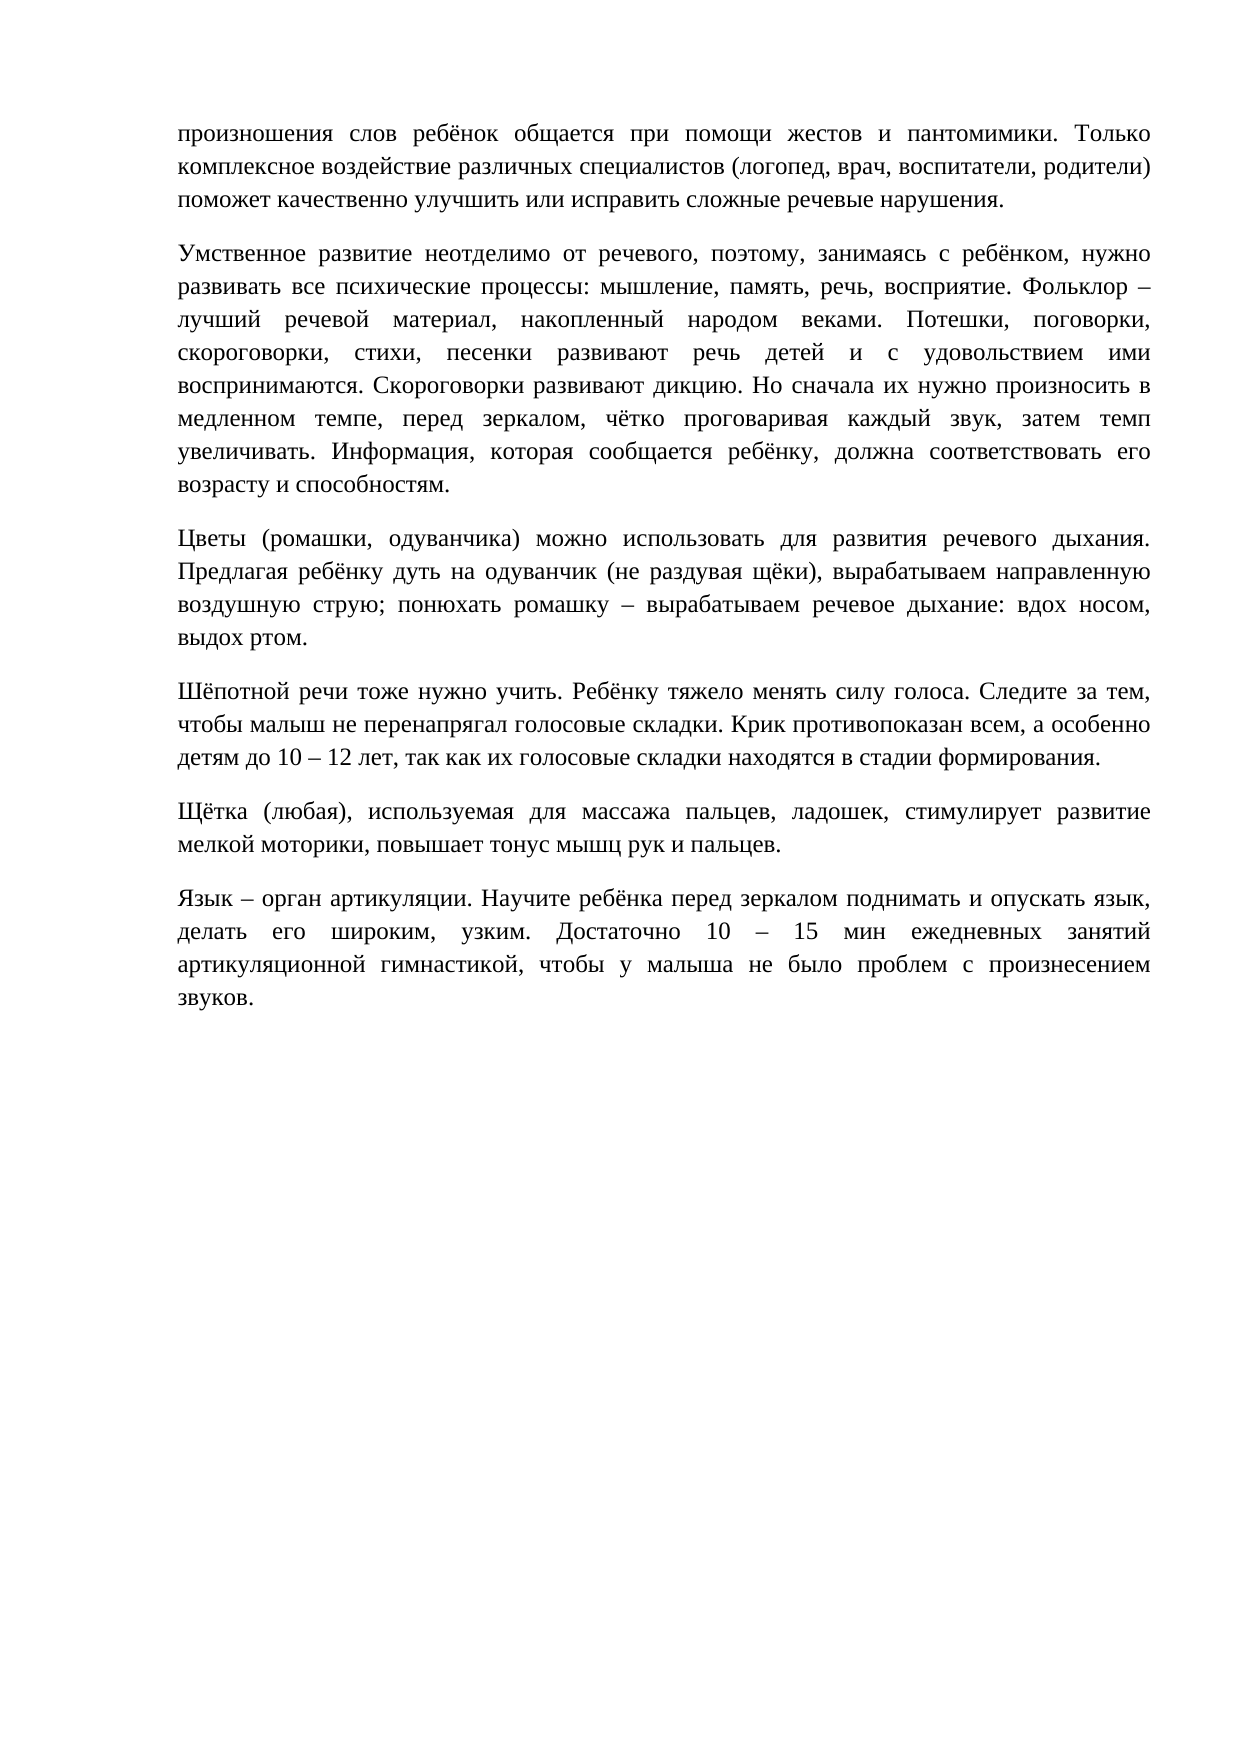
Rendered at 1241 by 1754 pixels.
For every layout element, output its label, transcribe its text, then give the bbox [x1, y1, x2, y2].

text Язык – орган артикуляции. Научите ребёнка перед зеркалом поднимать и опускать язык, делать его широким, узким. Достаточно 10 – 15 мин ежедневных занятий артикуляционной гимнастикой, чтобы у малыша не было проблем с произнесением звуков. [177, 883, 1152, 1011]
text Умственное развитие неотделимо от речевого, поэтому, занимаясь с ребёнком, нужно развивать все психические процессы: мышление, память, речь, восприятие. Фольклор – лучший речевой материал, накопленный народом веками. Потешки, поговорки, скороговорки, стихи, песенки развивают речь детей и с удовольствием ими воспринимаются. Скороговорки развивают дикцию. Но сначала их нужно произносить в медленном темпе, перед зеркалом, чётко проговаривая каждый звук, затем темп увеличивать. Информация, которая сообщается ребёнку, должна соответствовать его возрасту и способностям. [177, 238, 1152, 498]
text Шёпотной речи тоже нужно учить. Ребёнку тяжело менять силу голоса. Следите за тем, чтобы малыш не перенапрягал голосовые складки. Крик противопоказан всем, а особенно детям до 10 – 12 лет, так как их голосовые складки находятся в стадии формирования. [177, 676, 1152, 771]
text Цветы (ромашки, одуванчика) можно использовать для развития речевого дыхания. Предлагая ребёнку дуть на одуванчик (не раздувая щёки), вырабатываем направленную воздушную струю; понюхать ромашку – вырабатываем речевое дыхание: вдох носом, выдох ртом. [177, 523, 1152, 651]
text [177, 118, 1152, 213]
text Щётка (любая), используемая для массажа пальцев, ладошек, стимулирует развитие мелкой моторики, повышает тонус мышц рук и пальцев. [177, 796, 1152, 858]
